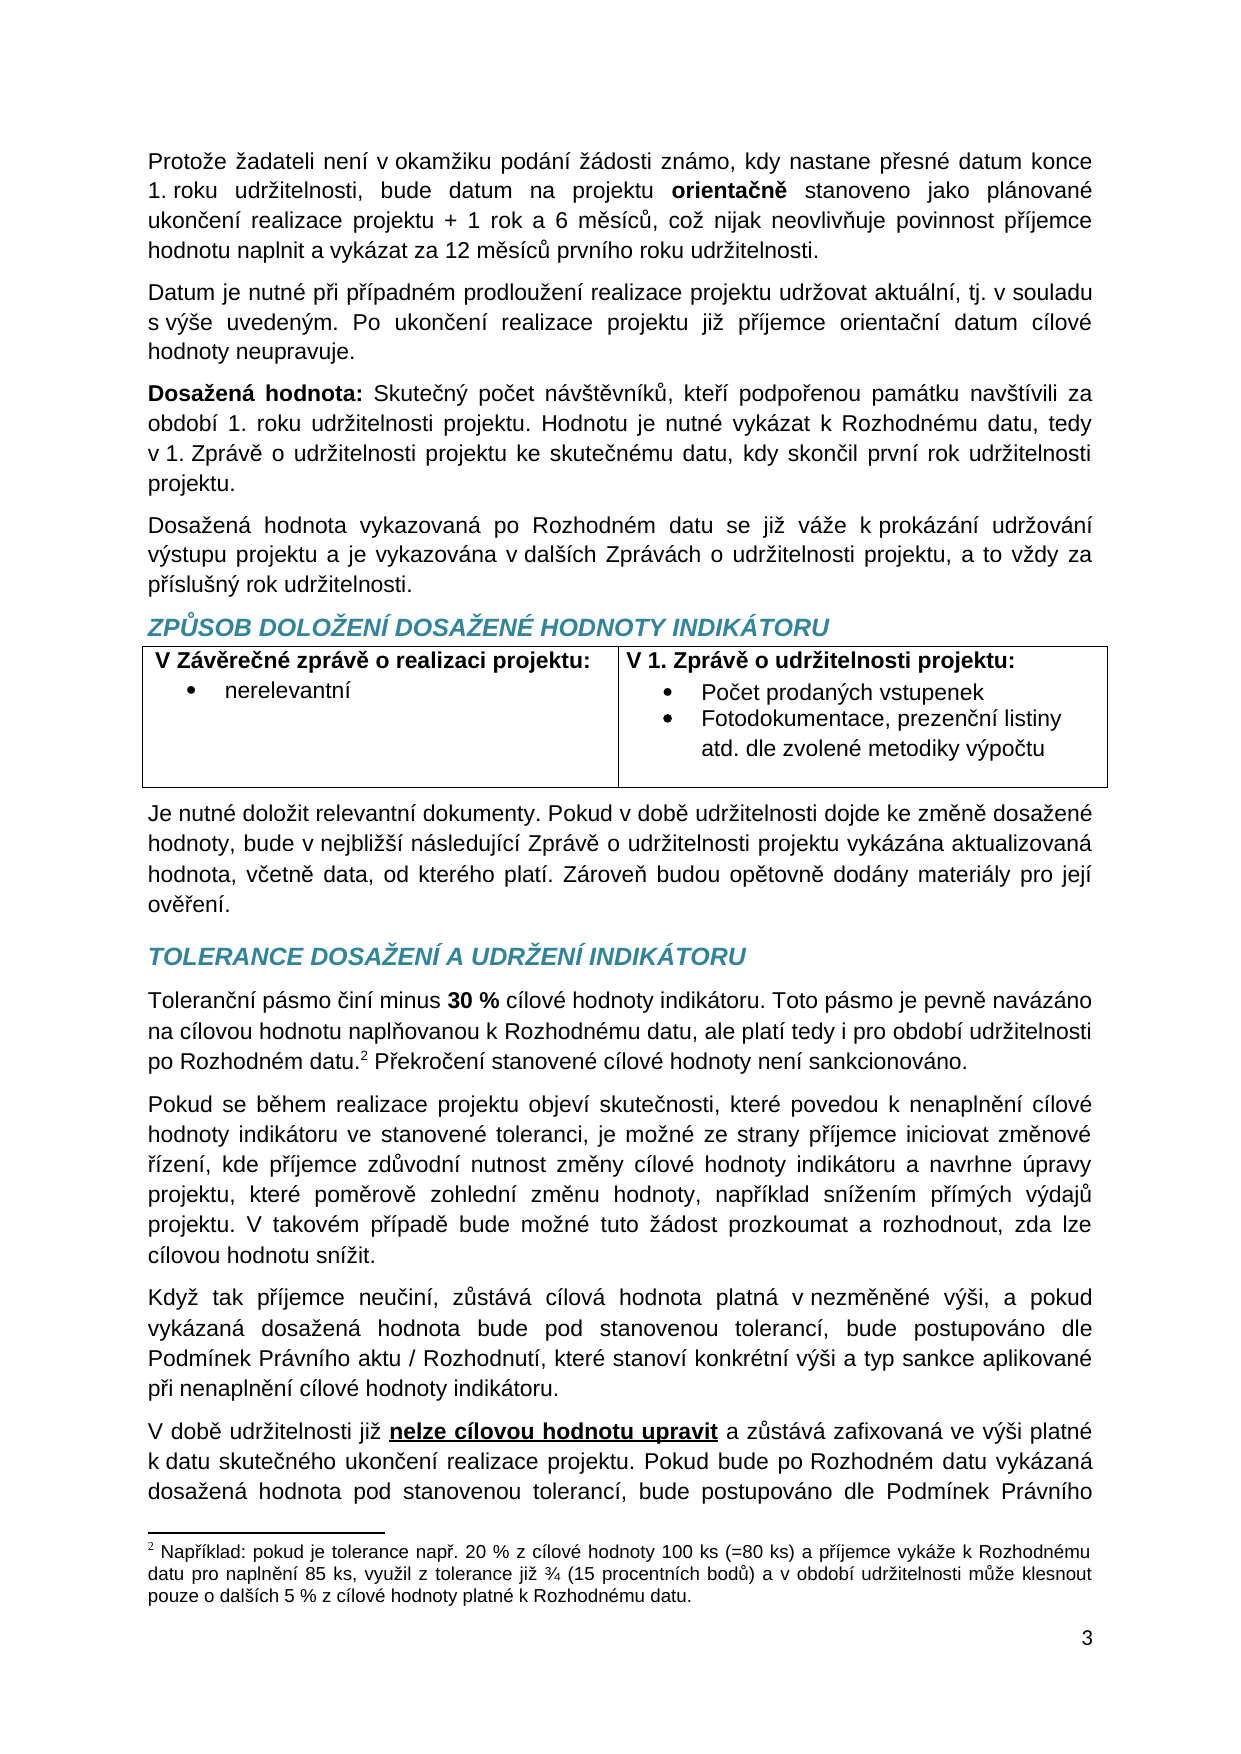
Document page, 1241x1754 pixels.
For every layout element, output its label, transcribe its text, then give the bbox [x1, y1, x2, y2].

text Datum je nutné při případném prodloužení realizace projektu udržovat aktuální, tj. v souladu s výše uvedeným. Po ukončení realizace projektu již příjemce orientační datum cílové hodnoty neupravuje. [148, 279, 1093, 364]
text Pokud se během realizace projektu objeví skutečnosti, které povedou k nenaplnění cílové hodnoty indikátoru ve stanovené toleranci, je možné ze strany příjemce iniciovat změnové řízení, kde příjemce zdůvodní nutnost změny cílové hodnoty indikátoru a navrhne úpravy projektu, které poměrově zohlední změnu hodnoty, například snížením přímých výdajů projektu. V takovém případě bude možné tuto žádost prozkoumat a rozhodnout, zda lze cílovou hodnotu snížit. [148, 1091, 1093, 1268]
text Když tak příjemce neučiní, zůstává cílová hodnota platná v nezměněné výši, a pokud vykázaná dosažená hodnota bude pod stanovenou tolerancí, bude postupováno dle Podmínek Právního aktu / Rozhodnutí, které stanoví konkrétní výši a typ sankce aplikované při nenaplnění cílové hodnoty indikátoru. [148, 1284, 1093, 1401]
table_header V 1. Zprávě o udržitelnosti projektu: Počet prodaných vstupenek Fotodokumentace, prezenční listiny atd. dle zvolené metodiky výpočtu [619, 647, 1107, 787]
text TOLERANCE DOSAŽENÍ a udržení indikátoru [148, 942, 1093, 971]
text Dosažená hodnota: Skutečný počet návštěvníků, kteří podpořenou památku navštívili za období 1. roku udržitelnosti projektu. Hodnotu je nutné vykázat k Rozhodnému datu, tedy v 1. Zprávě o udržitelnosti projektu ke skutečnému datu, kdy skončil první rok udržitelnosti projektu. [148, 380, 1093, 496]
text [148, 148, 1093, 263]
table_header V Závěrečné zprávě o realizaci projektu: nerelevantní [143, 647, 618, 787]
text Je nutné doložit relevantní dokumenty. Pokud v době udržitelnosti dojde ke změně dosažené hodnoty, bude v nejbližší následující Zprávě o udržitelnosti projektu vykázána aktualizovaná hodnota, včetně data, od kterého platí. Zároveň budou opětovně dodány materiály pro její ověření. [148, 800, 1093, 917]
text Toleranční pásmo činí minus 30 % cílové hodnoty indikátoru. Toto pásmo je pevně navázáno na cílovou hodnotu naplňovanou k Rozhodnému datu, ale platí tedy i pro období udržitelnosti po Rozhodném datu. Překročení stanovené cílové hodnoty není sankcionováno. [148, 987, 1093, 1074]
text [148, 1418, 1093, 1504]
text Dosažená hodnota vykazovaná po Rozhodném datu se již váže k prokázání udržování výstupu projektu a je vykazována v dalších Zprávách o udržitelnosti projektu, a to vždy za příslušný rok udržitelnosti. [148, 512, 1093, 597]
text Způsob doložení dosažené hodnoty indikátoru [148, 613, 1093, 642]
